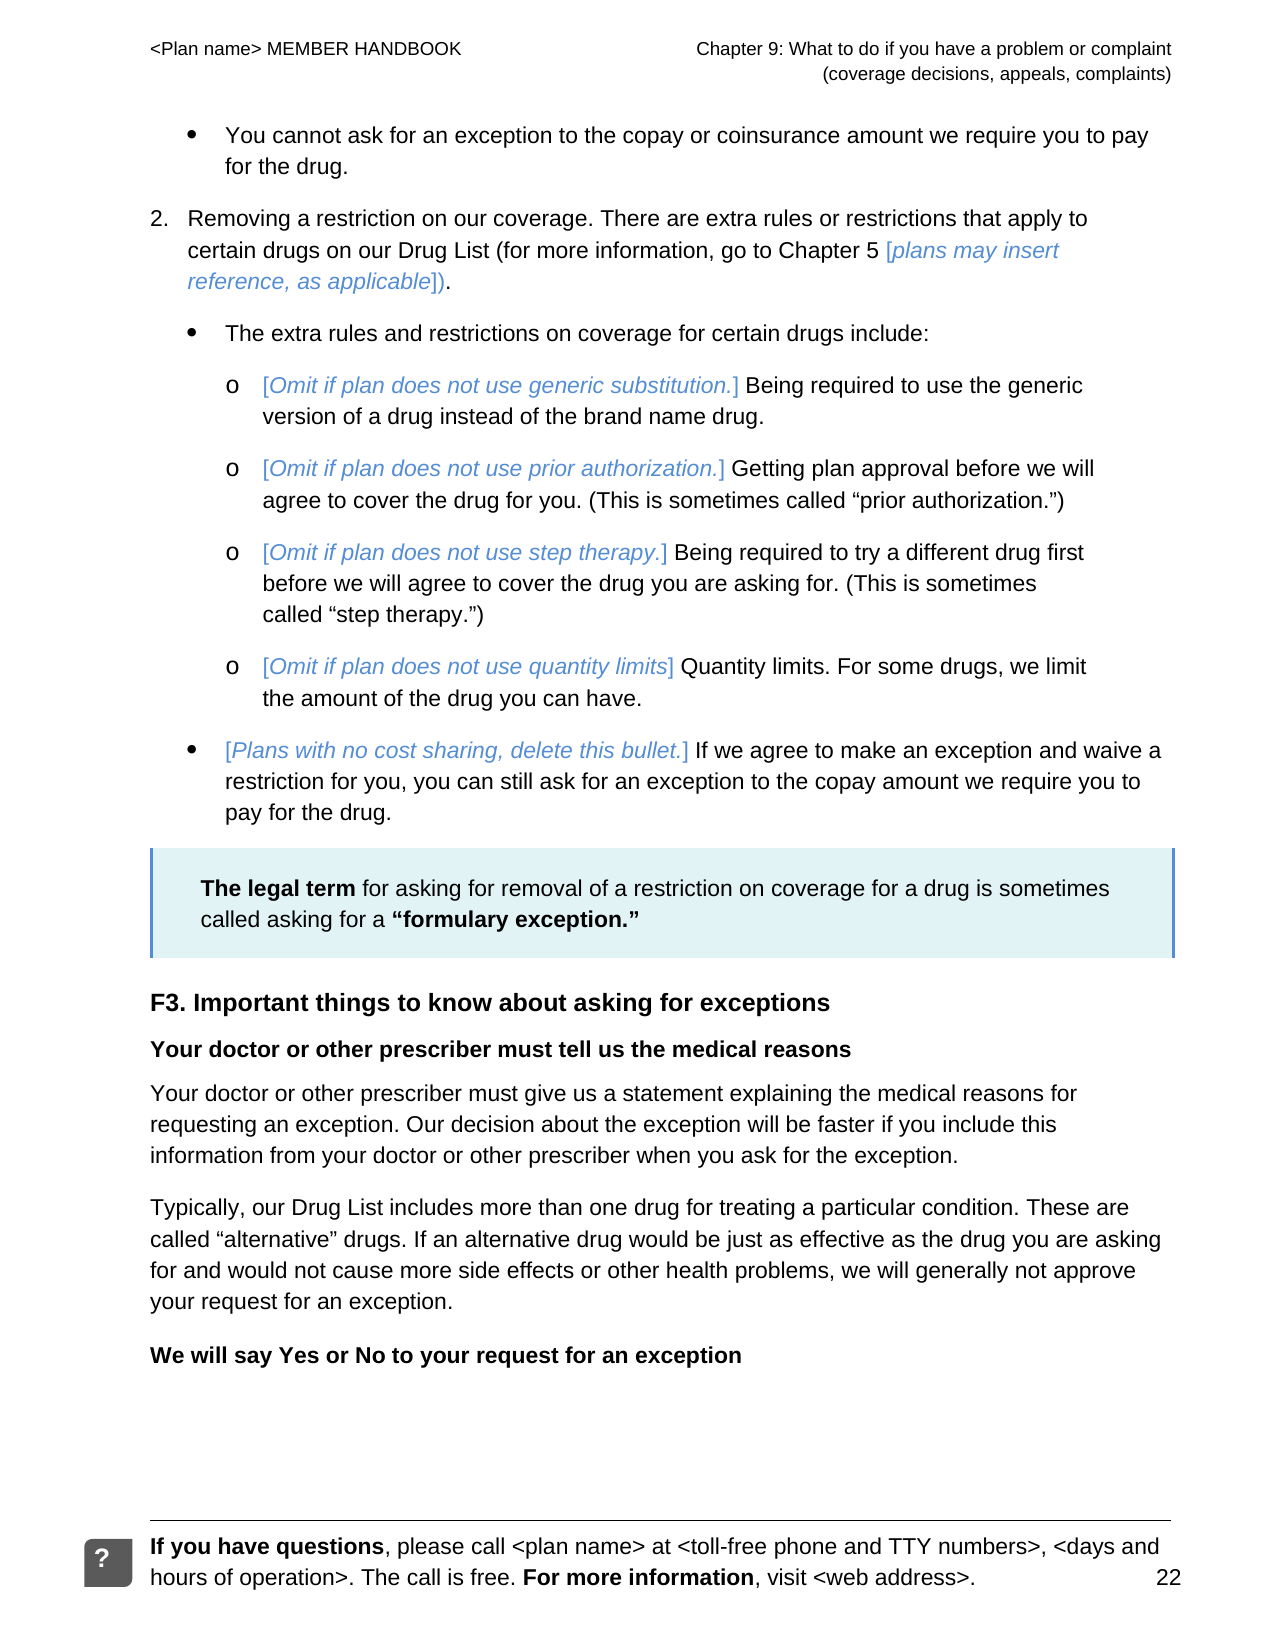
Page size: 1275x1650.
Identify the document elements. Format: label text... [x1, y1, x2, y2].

list Removing a restriction on our coverage. There are extra rules or restrictions that apply to certain drugs on our Drug List (for more information, go to Chapter 5 [plans may insert reference, as applicable]). [150, 202, 1096, 296]
subtitle Your doctor or other prescriber must tell us the medical reasons [150, 1030, 1096, 1064]
table_header The legal term for asking for removal of a restriction on coverage for a drug is sometimes called asking for a “formulary exception.” [153, 851, 1172, 955]
text Your doctor or other prescriber must give us a statement explaining the medical reasons for requesting an exception. Our decision about the exception will be faster if you include this information from your doctor or other prescriber when you ask for the exception. [150, 1076, 1171, 1170]
list The extra rules and restrictions on coverage for certain drugs include: [187, 316, 1171, 348]
subtitle F3. Important things to know about asking for exceptions [150, 984, 1096, 1018]
list [Omit if plan does not use step therapy.] Being required to try a different drug first before we will agree to cover the drug you are asking for. (This is sometimes called “step therapy.”) [225, 535, 1096, 629]
list [Omit if plan does not use quantity limits] Quantity limits. For some drugs, we limit the amount of the drug you can have. [225, 650, 1096, 712]
list [Omit if plan does not use generic substitution.] Being required to use the generic version of a drug instead of the brand name drug. [225, 368, 1096, 431]
subtitle We will say Yes or No to your request for an exception [150, 1337, 1096, 1370]
list You cannot ask for an exception to the copay or coinsurance amount we require you to pay for the drug. [187, 118, 1171, 181]
list [Omit if plan does not use prior authorization.] Getting plan approval before we will agree to cover the drug for you. (This is sometimes called “prior authorization.”) [225, 452, 1096, 514]
text Typically, our Drug List includes more than one drug for treating a particular condition. These are called “alternative” drugs. If an alternative drug would be just as effective as the drug you are asking for and would not cause more side effects or other health problems, we will generally not approve your request for an exception. [150, 1191, 1171, 1316]
list [Plans with no cost sharing, delete this bullet.] If we agree to make an exception and waive a restriction for you, you can still ask for an exception to the copay amount we require you to pay for the drug. [187, 733, 1171, 827]
